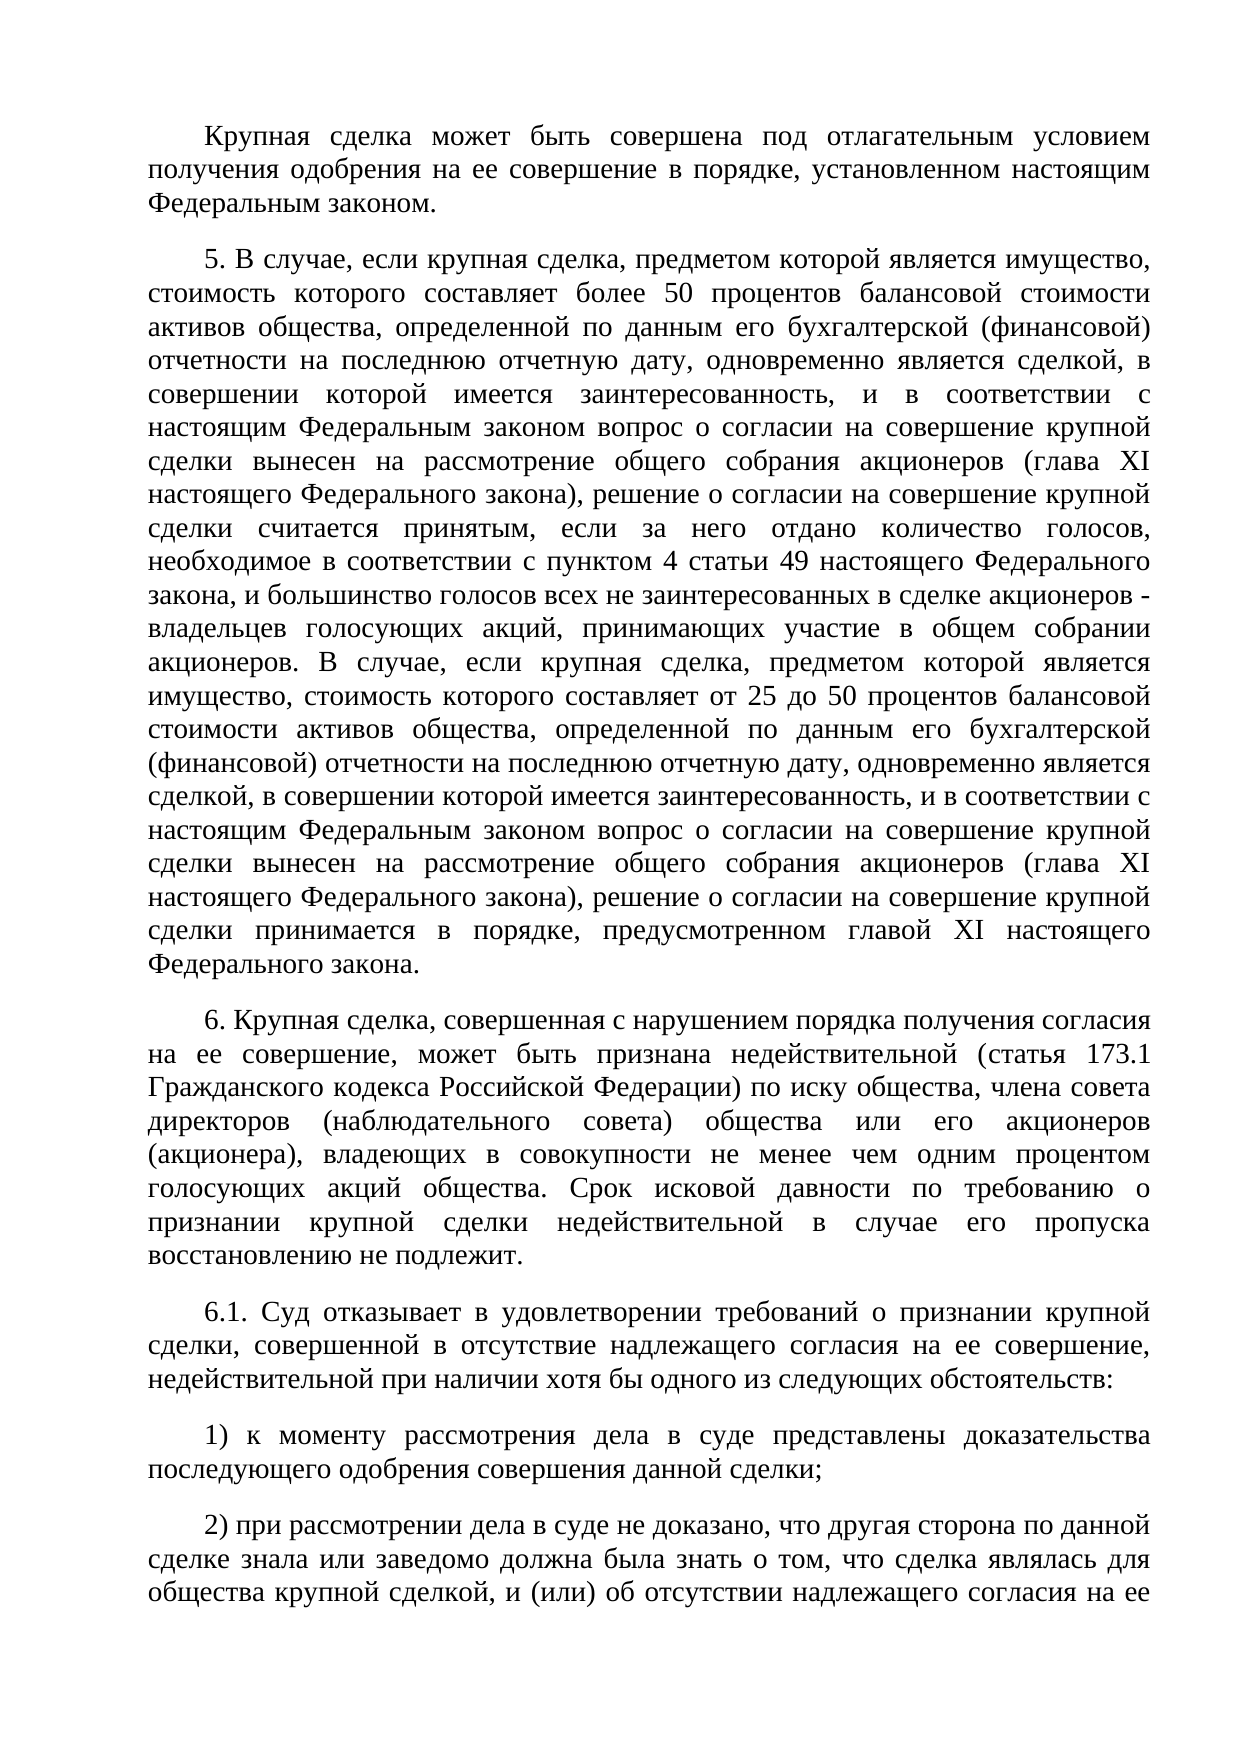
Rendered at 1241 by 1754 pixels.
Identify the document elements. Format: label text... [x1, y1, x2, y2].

text 6.1. Суд отказывает в удовлетворении требований о признании крупной сделки, совершенной в отсутствие надлежащего согласия на ее совершение, недействительной при наличии хотя бы одного из следующих обстоятельств: [148, 1294, 1152, 1394]
text 1) к моменту рассмотрения дела в суде представлены доказательства последующего одобрения совершения данной сделки; [148, 1417, 1152, 1484]
text 6. Крупная сделка, совершенная с нарушением порядка получения согласия на ее совершение, может быть признана недействительной (статья 173.1 Гражданского кодекса Российской Федерации) по иску общества, члена совета директоров (наблюдательного совета) общества или его акционеров (акционера), владеющих в совокупности не менее чем одним процентом голосующих акций общества. Срок исковой давности по требованию о признании крупной сделки недействительной в случае его пропуска восстановлению не подлежит. [148, 1002, 1152, 1271]
text Крупная сделка может быть совершена под отлагательным условием получения одобрения на ее совершение в порядке, установленном настоящим Федеральным законом. [148, 118, 1152, 219]
text 5. В случае, если крупная сделка, предметом которой является имущество, стоимость которого составляет более 50 процентов балансовой стоимости активов общества, определенной по данным его бухгалтерской (финансовой) отчетности на последнюю отчетную дату, одновременно является сделкой, в совершении которой имеется заинтересованность, и в соответствии с настоящим Федеральным законом вопрос о согласии на совершение крупной сделки вынесен на рассмотрение общего собрания акционеров (глава XI настоящего Федерального закона), решение о согласии на совершение крупной сделки считается принятым, если за него отдано количество голосов, необходимое в соответствии с пунктом 4 статьи 49 настоящего Федерального закона, и большинство голосов всех не заинтересованных в сделке акционеров - владельцев голосующих акций, принимающих участие в общем собрании акционеров. В случае, если крупная сделка, предметом которой является имущество, стоимость которого составляет от 25 до 50 процентов балансовой стоимости активов общества, определенной по данным его бухгалтерской (финансовой) отчетности на последнюю отчетную дату, одновременно является сделкой, в совершении которой имеется заинтересованность, и в соответствии с настоящим Федеральным законом вопрос о согласии на совершение крупной сделки вынесен на рассмотрение общего собрания акционеров (глава XI настоящего Федерального закона), решение о согласии на совершение крупной сделки принимается в порядке, предусмотренном главой XI настоящего Федерального закона. [148, 242, 1152, 979]
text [148, 1507, 1152, 1608]
